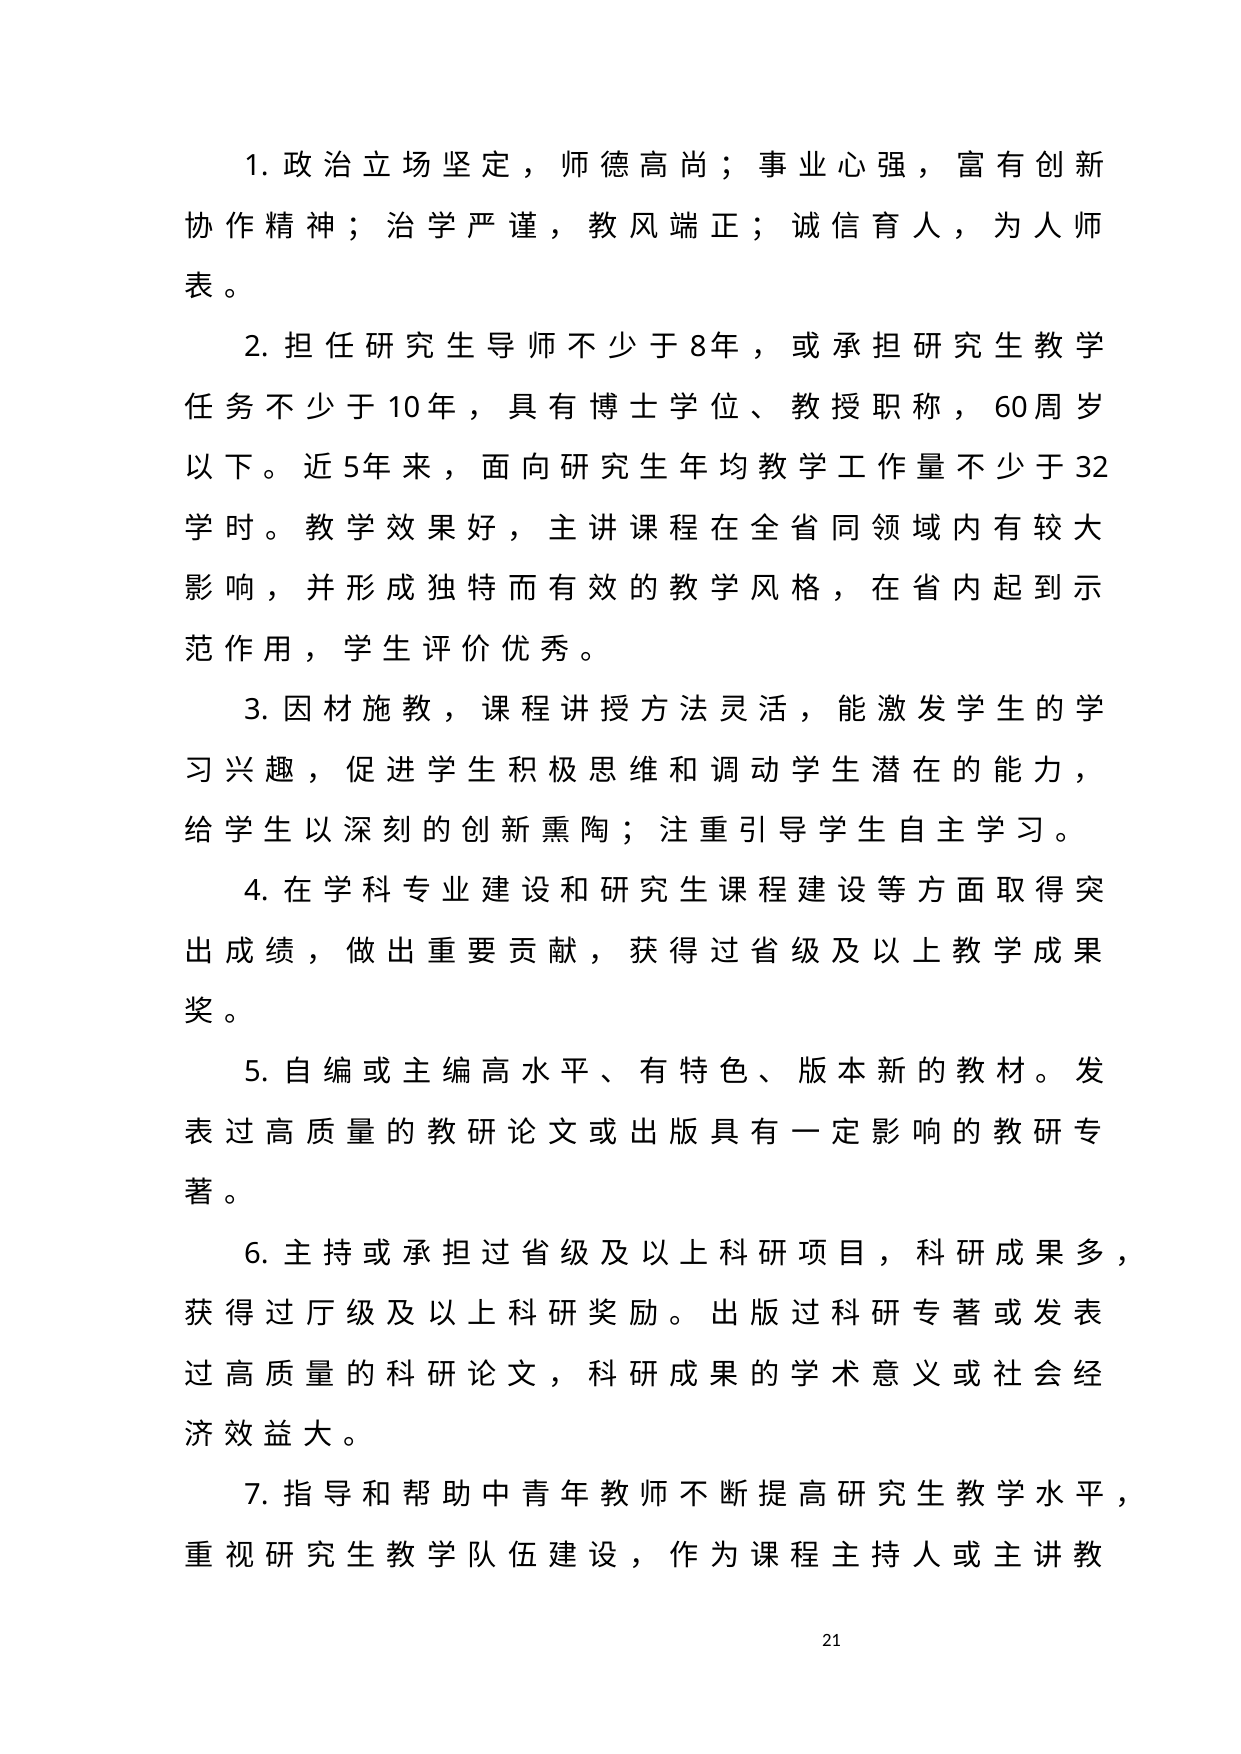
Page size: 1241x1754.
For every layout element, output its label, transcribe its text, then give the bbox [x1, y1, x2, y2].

text 5.自编或主编高水平、有特色、版本新的教材。发表过高质量的教研论文或出版具有一定影响的教研专著。 [184, 1039, 1115, 1220]
text 6.主持或承担过省级及以上科研项目，科研成果多，获得过厅级及以上科研奖励。出版过科研专著或发表过高质量的科研论文，科研成果的学术意义或社会经济效益大。 [184, 1220, 1115, 1462]
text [184, 1462, 1115, 1583]
text 4.在学科专业建设和研究生课程建设等方面取得突出成绩，做出重要贡献，获得过省级及以上教学成果奖。 [184, 858, 1115, 1039]
text 2.担任研究生导师不少于8年，或承担研究生教学任务不少于10年，具有博士学位、教授职称，60周岁以下。近5年来，面向研究生年均教学工作量不少于32学时。教学效果好，主讲课程在全省同领域内有较大影响，并形成独特而有效的教学风格，在省内起到示范作用，学生评价优秀。 [184, 314, 1115, 677]
text 3.因材施教，课程讲授方法灵活，能激发学生的学习兴趣，促进学生积极思维和调动学生潜在的能力，给学生以深刻的创新熏陶；注重引导学生自主学习。 [184, 677, 1115, 858]
text 1.政治立场坚定，师德高尚；事业心强，富有创新协作精神；治学严谨，教风端正；诚信育人，为人师表。 [184, 133, 1115, 314]
